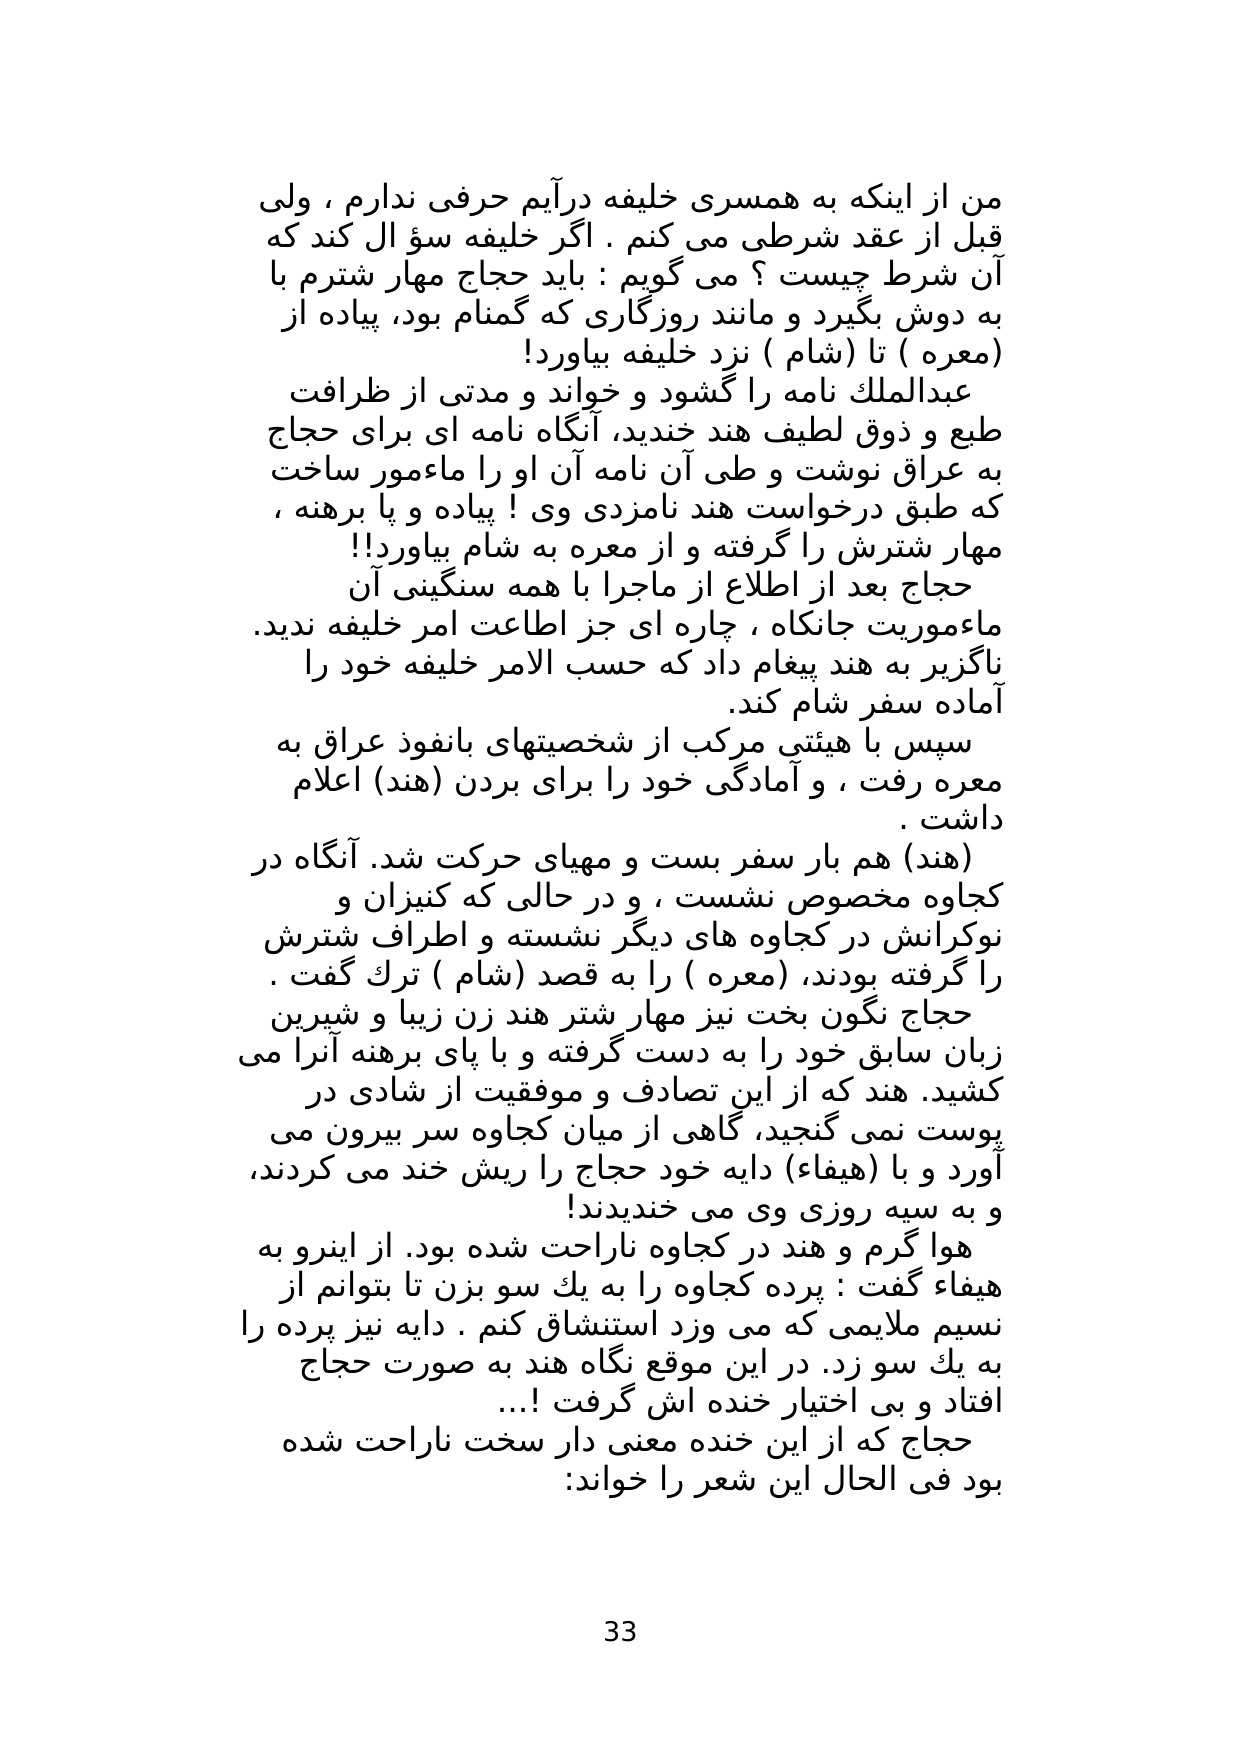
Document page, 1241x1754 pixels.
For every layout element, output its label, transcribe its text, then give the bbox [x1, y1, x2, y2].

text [236, 177, 1004, 371]
text حجاج كه از اين خنده معنى دار سخت ناراحت شده بود فى الحال اين شعر را خواند: [236, 1421, 1004, 1498]
text حجاج بعد از اطلاع از ماجرا با همه سنگينى آن ماءموريت جانكاه ، چاره اى جز اطاعت امر خليفه نديد. ناگزير به هند پيغام داد كه حسب الامر خليفه خود را آماده سفر شام كند. [236, 566, 1004, 721]
text عبدالملك نامه را گشود و خواند و مدتى از ظرافت طبع و ذوق لطيف هند خنديد، آنگاه نامه اى براى حجاج به عراق نوشت و طى آن نامه آن او را ماءمور ساخت كه طبق درخواست هند نامزدى وى ! پياده و پا برهنه ، مهار شترش را گرفته و از معره به شام بياورد!! [236, 371, 1004, 566]
text هوا گرم و هند در كجاوه ناراحت شده بود. از اينرو به هيفاء گفت : پرده كجاوه را به يك سو بزن تا بتوانم از نسيم ملايمى كه مى وزد استنشاق كنم . دايه نيز پرده را به يك سو زد. در اين موقع نگاه هند به صورت حجاج افتاد و بى اختيار خنده اش گرفت !... [236, 1226, 1004, 1421]
text حجاج نگون بخت نيز مهار شتر هند زن زيبا و شيرين زبان سابق خود را به دست گرفته و با پاى برهنه آنرا مى كشيد. هند كه از اين تصادف و موفقيت از شادى در پوست نمى گنجيد، گاهى از ميان كجاوه سر بيرون مى آورد و با (هيفاء) دايه خود حجاج را ريش خند مى كردند، و به سيه روزى وى مى خنديدند! [236, 993, 1004, 1226]
text سپس با هيئتى مركب از شخصيتهاى بانفوذ عراق به معره رفت ، و آمادگى خود را براى بردن (هند) اعلام داشت . [236, 721, 1004, 838]
text (هند) هم بار سفر بست و مهياى حركت شد. آنگاه در كجاوه مخصوص نشست ، و در حالى كه كنيزان و نوكرانش در كجاوه هاى ديگر نشسته و اطراف شترش را گرفته بودند، (معره ) را به قصد (شام ) ترك گفت . [236, 838, 1004, 993]
